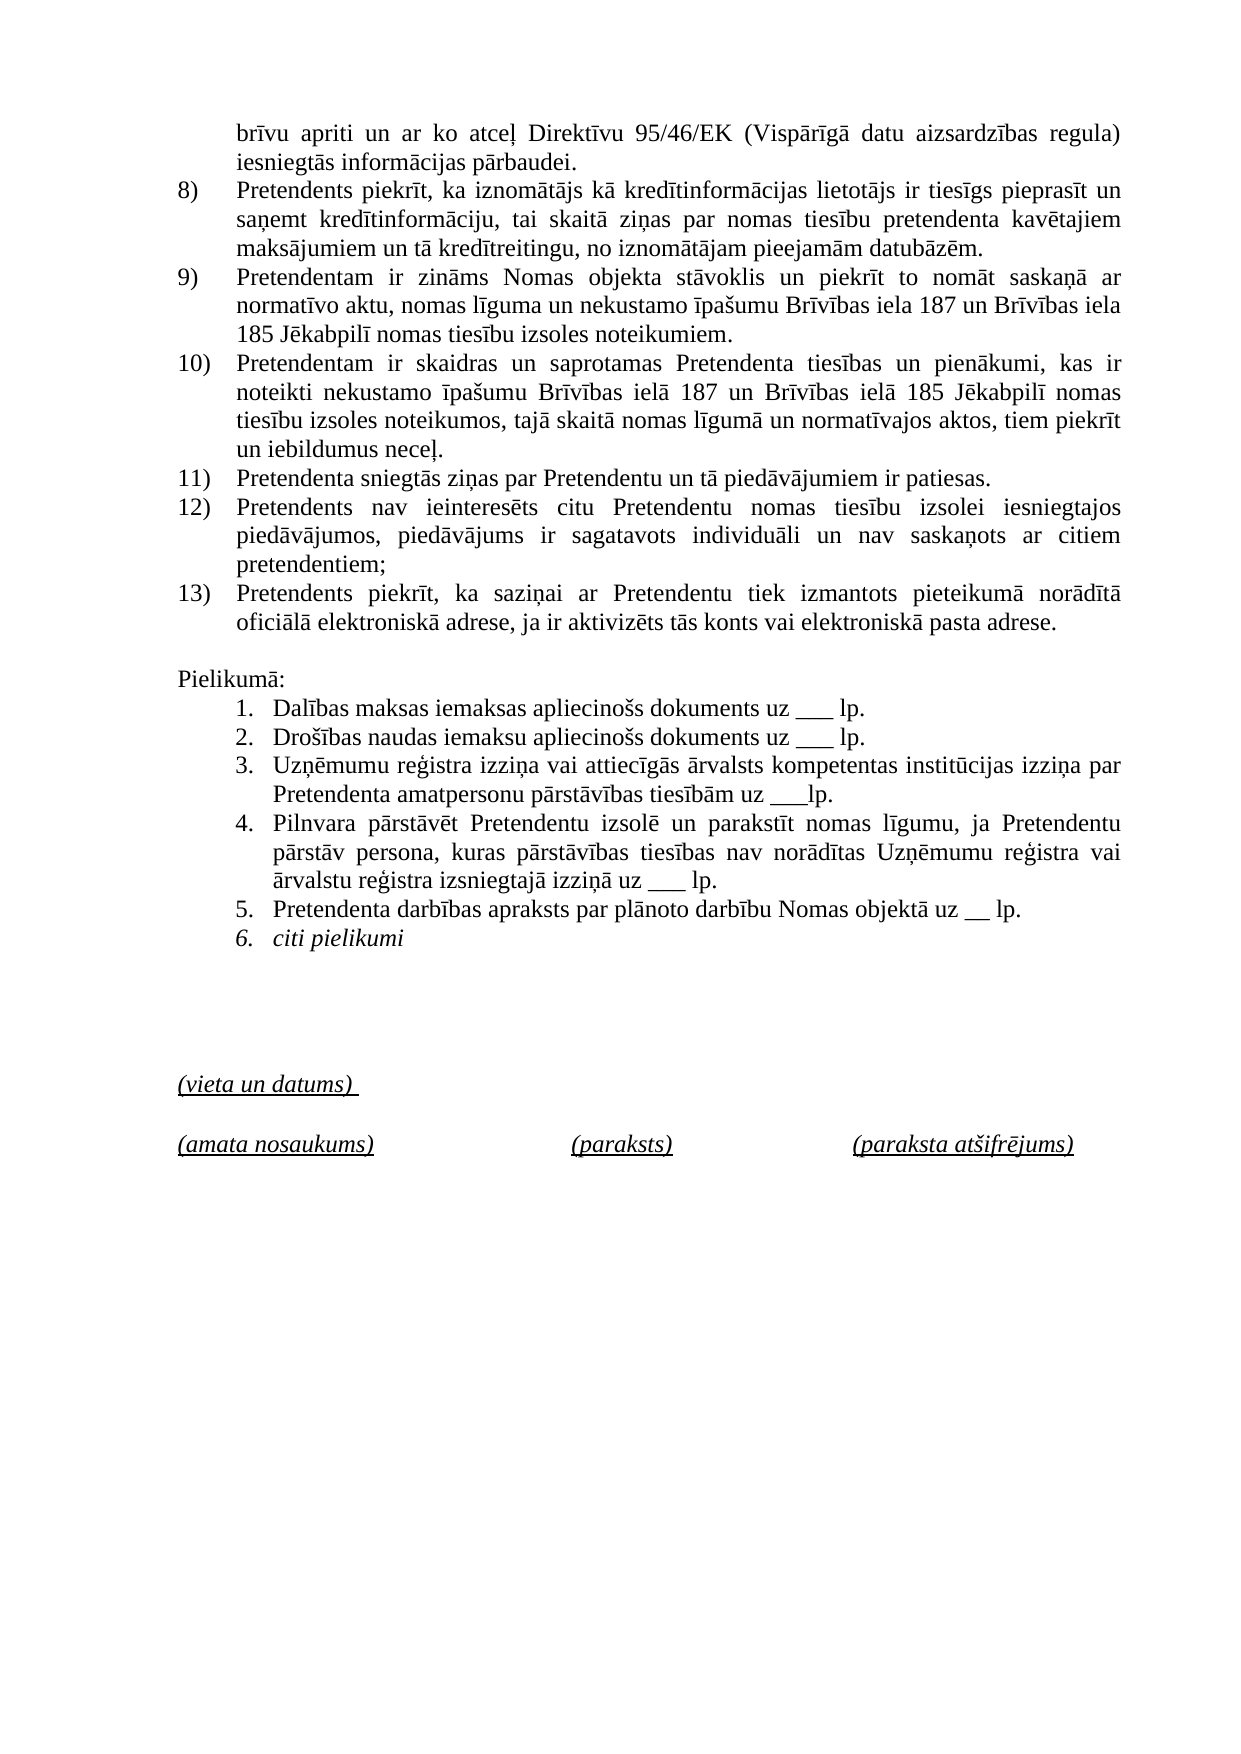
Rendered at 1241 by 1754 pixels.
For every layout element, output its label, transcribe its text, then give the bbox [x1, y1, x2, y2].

list Dalības maksas iemaksas apliecinošs dokuments uz ___ lp. [235, 693, 1122, 722]
list Pretendents nav ieinteresēts citu Pretendentu nomas tiesību izsolei iesniegtajos piedāvājumos, piedāvājums ir sagatavots individuāli un nav saskaņots ar citiem pretendentiem; [177, 492, 1122, 578]
list Pretendentam ir zināms Nomas objekta stāvoklis un piekrīt to nomāt saskaņā ar normatīvo aktu, nomas līguma un nekustamo īpašumu Brīvības iela 187 un Brīvības iela 185 Jēkabpilī nomas tiesību izsoles noteikumiem. [177, 262, 1122, 348]
list Uzņēmumu reģistra izziņa vai attiecīgās ārvalsts kompetentas institūcijas izziņa par Pretendenta amatpersonu pārstāvības tiesībām uz ___lp. [235, 751, 1122, 808]
list citi pielikumi [235, 923, 1122, 952]
list Pretendents piekrīt, ka iznomātājs kā kredītinformācijas lietotājs ir tiesīgs pieprasīt un saņemt kredītinformāciju, tai skaitā ziņas par nomas tiesību pretendenta kavētajiem maksājumiem un tā kredītreitingu, no iznomātājam pieejamām datubāzēm. [177, 176, 1122, 262]
list Pretendents piekrīt, ka saziņai ar Pretendentu tiek izmantots pieteikumā norādītā oficiālā elektroniskā adrese, ja ir aktivizēts tās konts vai elektroniskā pasta adrese. [177, 578, 1122, 636]
list Drošības naudas iemaksu apliecinošs dokuments uz ___ lp. [235, 722, 1122, 751]
list Pilnvara pārstāvēt Pretendentu izsolē un parakstīt nomas līgumu, ja Pretendentu pārstāv persona, kuras pārstāvības tiesības nav norādītas Uzņēmumu reģistra vai ārvalstu reģistra izsniegtajā izziņā uz ___ lp. [235, 808, 1122, 894]
list Pretendenta darbības apraksts par plānoto darbību Nomas objektā uz __ lp. [235, 894, 1122, 923]
text Pielikumā: [177, 664, 1122, 693]
text (amata nosaukums) (paraksts) (paraksta atšifrējums) [177, 1129, 1122, 1158]
list Pretendenta sniegtās ziņas par Pretendentu un tā piedāvājumiem ir patiesas. [177, 463, 1122, 492]
list Pretendentam ir skaidras un saprotamas Pretendenta tiesības un pienākumi, kas ir noteikti nekustamo īpašumu Brīvības ielā 187 un Brīvības ielā 185 Jēkabpilī nomas tiesību izsoles noteikumos, tajā skaitā nomas līgumā un normatīvajos aktos, tiem piekrīt un iebildumus neceļ. [177, 348, 1122, 463]
text (vieta un datums) [177, 1069, 1122, 1098]
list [177, 118, 1122, 176]
